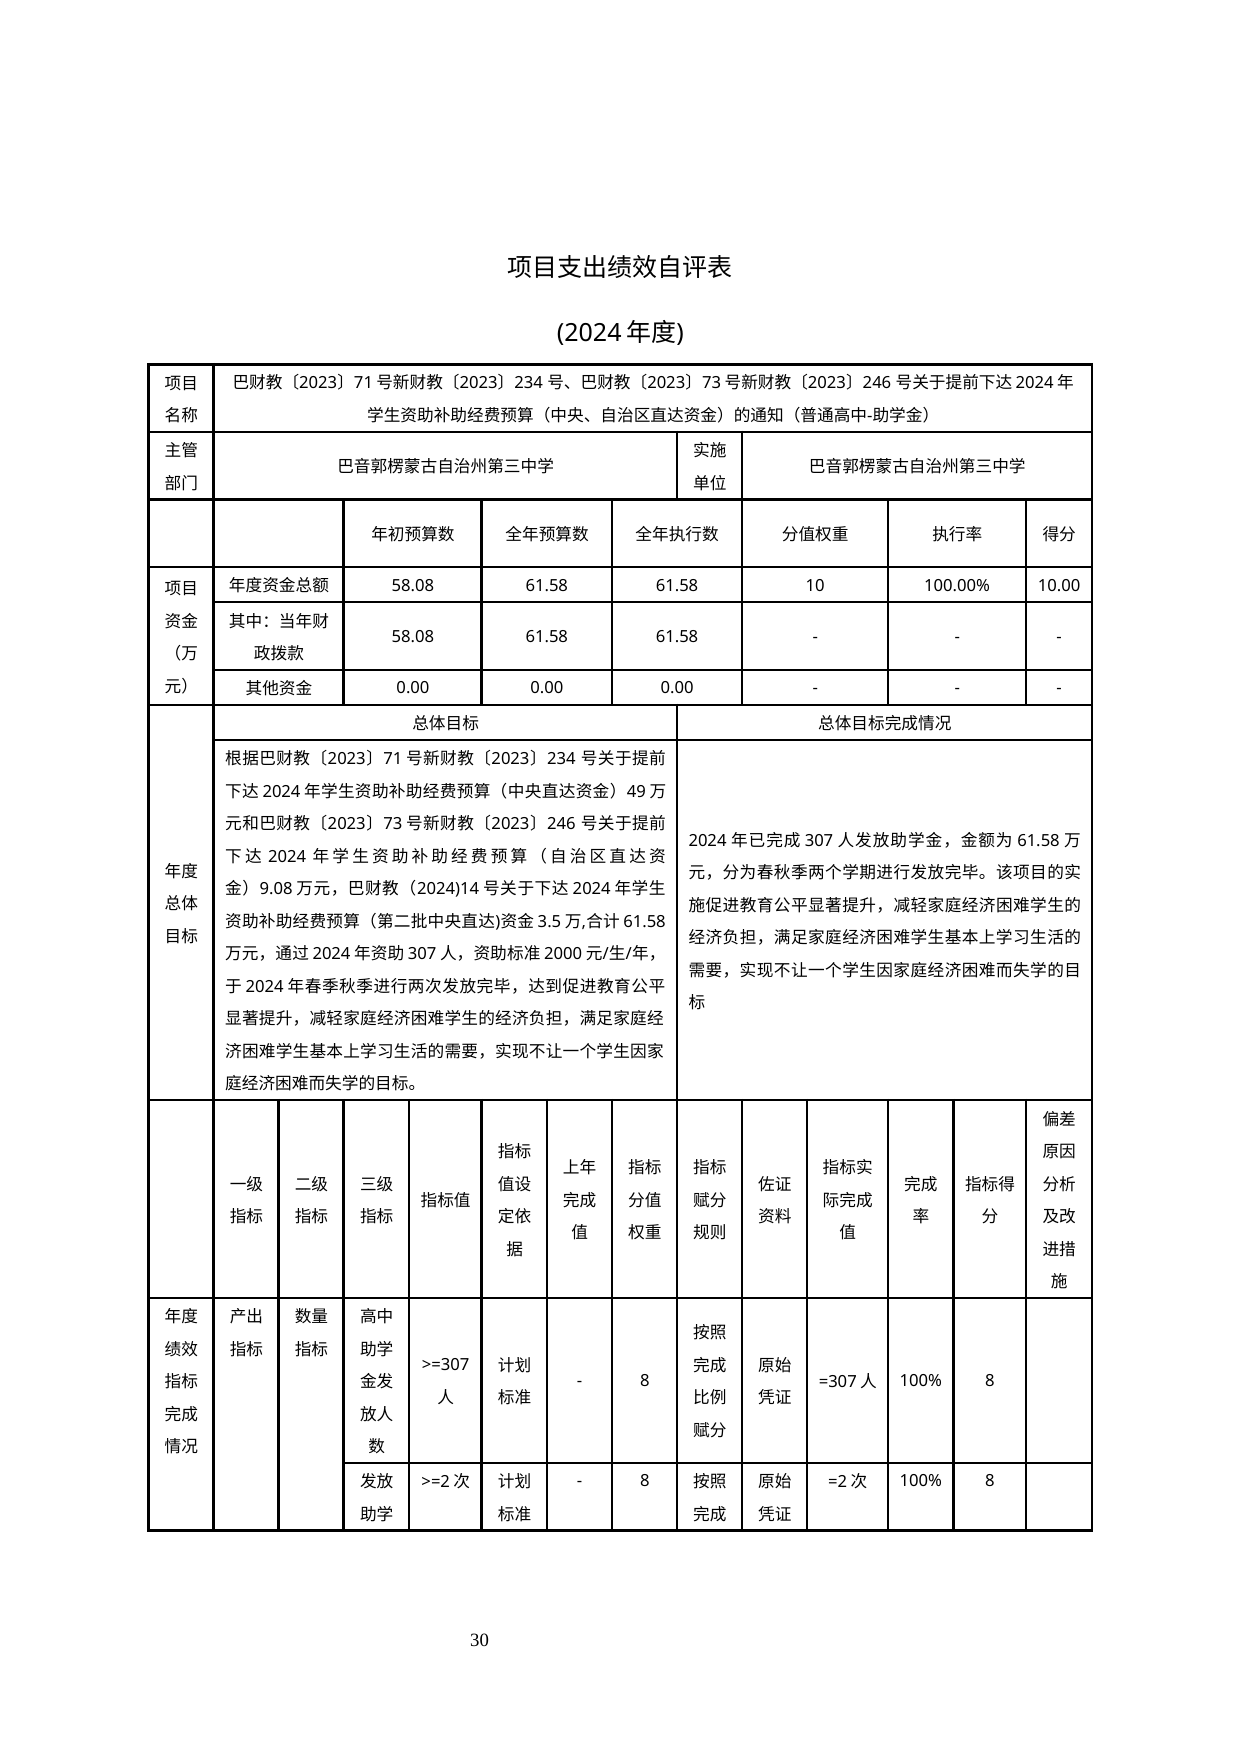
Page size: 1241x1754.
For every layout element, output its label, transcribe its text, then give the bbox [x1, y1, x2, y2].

table_cell - [548, 1464, 611, 1529]
table_cell 项目名称 [150, 366, 212, 431]
table_cell 0.00 [483, 671, 611, 703]
table_cell [1027, 1464, 1091, 1529]
table_cell 年初预算数 [345, 501, 480, 566]
table_cell 得分 [1027, 501, 1091, 566]
table_cell 8 [955, 1464, 1025, 1529]
table_cell 高中助学金发放人数 [345, 1299, 408, 1461]
table_cell 实施单位 [678, 433, 741, 498]
table_header 项目支出绩效自评表 [148, 233, 1092, 298]
table_cell 巴音郭楞蒙古自治州第三中学 [215, 433, 676, 498]
table_cell 数量指标 [280, 1299, 342, 1529]
table_cell 发放助学金次数 [345, 1464, 408, 1529]
table_cell - [1027, 603, 1091, 668]
table_cell 一级指标 [215, 1101, 277, 1296]
table_cell 上年完成值 [548, 1101, 611, 1296]
table_cell 佐证资料 [743, 1101, 806, 1296]
table_cell =2次 [808, 1464, 887, 1529]
table_cell 指标值 [410, 1101, 480, 1296]
table_cell 10.00 [1027, 568, 1091, 601]
table_cell - [889, 671, 1025, 703]
table_cell 61.58 [483, 568, 611, 601]
table_cell 按照完成比例赋分 [678, 1464, 741, 1529]
table_cell - [743, 603, 887, 668]
table_cell 其中：当年财政拨款 [215, 603, 342, 668]
table_cell 8 [613, 1464, 676, 1529]
table_cell [215, 501, 342, 566]
table_cell [150, 501, 212, 566]
table_cell 指标赋分规则 [678, 1101, 741, 1296]
table_cell >=307人 [410, 1299, 480, 1461]
table_cell 年度总体目标 [150, 706, 212, 1099]
table_cell 全年预算数 [483, 501, 611, 566]
table_cell 指标得分 [955, 1101, 1025, 1296]
table_cell 分值权重 [743, 501, 887, 566]
table_cell 主管部门 [150, 433, 212, 498]
table_cell 10 [743, 568, 887, 601]
table_cell 58.08 [345, 603, 480, 668]
table_cell 0.00 [613, 671, 741, 703]
table_cell - [889, 603, 1025, 668]
table_cell 原始凭证 [743, 1299, 806, 1461]
table_cell 61.58 [483, 603, 611, 668]
table_cell >=2次 [410, 1464, 480, 1529]
table_cell 总体目标完成情况 [678, 706, 1091, 739]
table_cell (2024年度) [148, 298, 1092, 363]
table_cell 100% [889, 1464, 952, 1529]
table_cell 二级指标 [280, 1101, 342, 1296]
table_cell 全年执行数 [613, 501, 741, 566]
table_cell 58.08 [345, 568, 480, 601]
table_cell 巴财教〔2023〕71号新财教〔2023〕234 号、巴财教〔2023〕73号新财教〔2023〕246 号关于提前下达2024年学生资助补助经费预算（中央、自治区直达资金）的通知（普通高中-助学金） [215, 366, 1091, 431]
table_cell 8 [955, 1299, 1025, 1461]
table_cell 三级指标 [345, 1101, 408, 1296]
table_cell 8 [613, 1299, 676, 1461]
table_cell 偏差原因分析及改进措施 [1027, 1101, 1091, 1296]
table_cell [150, 1101, 212, 1296]
table_cell 总体目标 [215, 706, 676, 739]
table_cell 其他资金 [215, 671, 342, 703]
table_cell 巴音郭楞蒙古自治州第三中学 [743, 433, 1091, 498]
table_cell 完成率 [889, 1101, 952, 1296]
table_cell - [743, 671, 887, 703]
table_cell 61.58 [613, 568, 741, 601]
table_cell 年度绩效指标完成情况 [150, 1299, 212, 1529]
table_cell - [1027, 671, 1091, 703]
table_cell 项目资金 （万元） [150, 568, 212, 703]
table_cell 100.00% [889, 568, 1025, 601]
table_cell 2024年已完成307人发放助学金，金额为61.58万元，分为春秋季两个学期进行发放完毕。该项目的实施促进教育公平显著提升，减轻家庭经济困难学生的经济负担，满足家庭经济困难学生基本上学习生活的需要，实现不让一个学生因家庭经济困难而失学的目标 [678, 741, 1091, 1099]
table_cell 指标分值权重 [613, 1101, 676, 1296]
table_cell 执行率 [889, 501, 1025, 566]
table_cell 年度资金总额 [215, 568, 342, 601]
table_cell 指标值设定依据 [483, 1101, 546, 1296]
table_cell 根据巴财教〔2023〕71号新财教〔2023〕234 号关于提前下达2024年学生资助补助经费预算（中央直达资金）49万元和巴财教〔2023〕73号新财教〔2023〕246 号关于提前下达2024年学生资助补助经费预算（自治区直达资金）9.08万元，巴财教（2024)14号关于下达2024年学生资助补助经费预算（第二批中央直达)资金3.5万,合计61.58万元，通过2024年资助307人，资助标准2000元/生/年，于2024年春季秋季进行两次发放完毕，达到促进教育公平显著提升，减轻家庭经济困难学生的经济负担，满足家庭经济困难学生基本上学习生活的需要，实现不让一个学生因家庭经济困难而失学的目标。 [215, 741, 676, 1099]
table_cell 61.58 [613, 603, 741, 668]
table_cell 0.00 [345, 671, 480, 703]
table_cell 指标实际完成值 [808, 1101, 887, 1296]
table_cell [1027, 1299, 1091, 1461]
table_cell 计划标准 [483, 1464, 546, 1529]
table_cell 产出指标 [215, 1299, 277, 1529]
table_cell - [548, 1299, 611, 1461]
table_cell 计划标准 [483, 1299, 546, 1461]
table_cell 100% [889, 1299, 952, 1461]
table_cell 原始凭证 [743, 1464, 806, 1529]
table_cell =307人 [808, 1299, 887, 1461]
table_cell 按照完成比例赋分 [678, 1299, 741, 1461]
